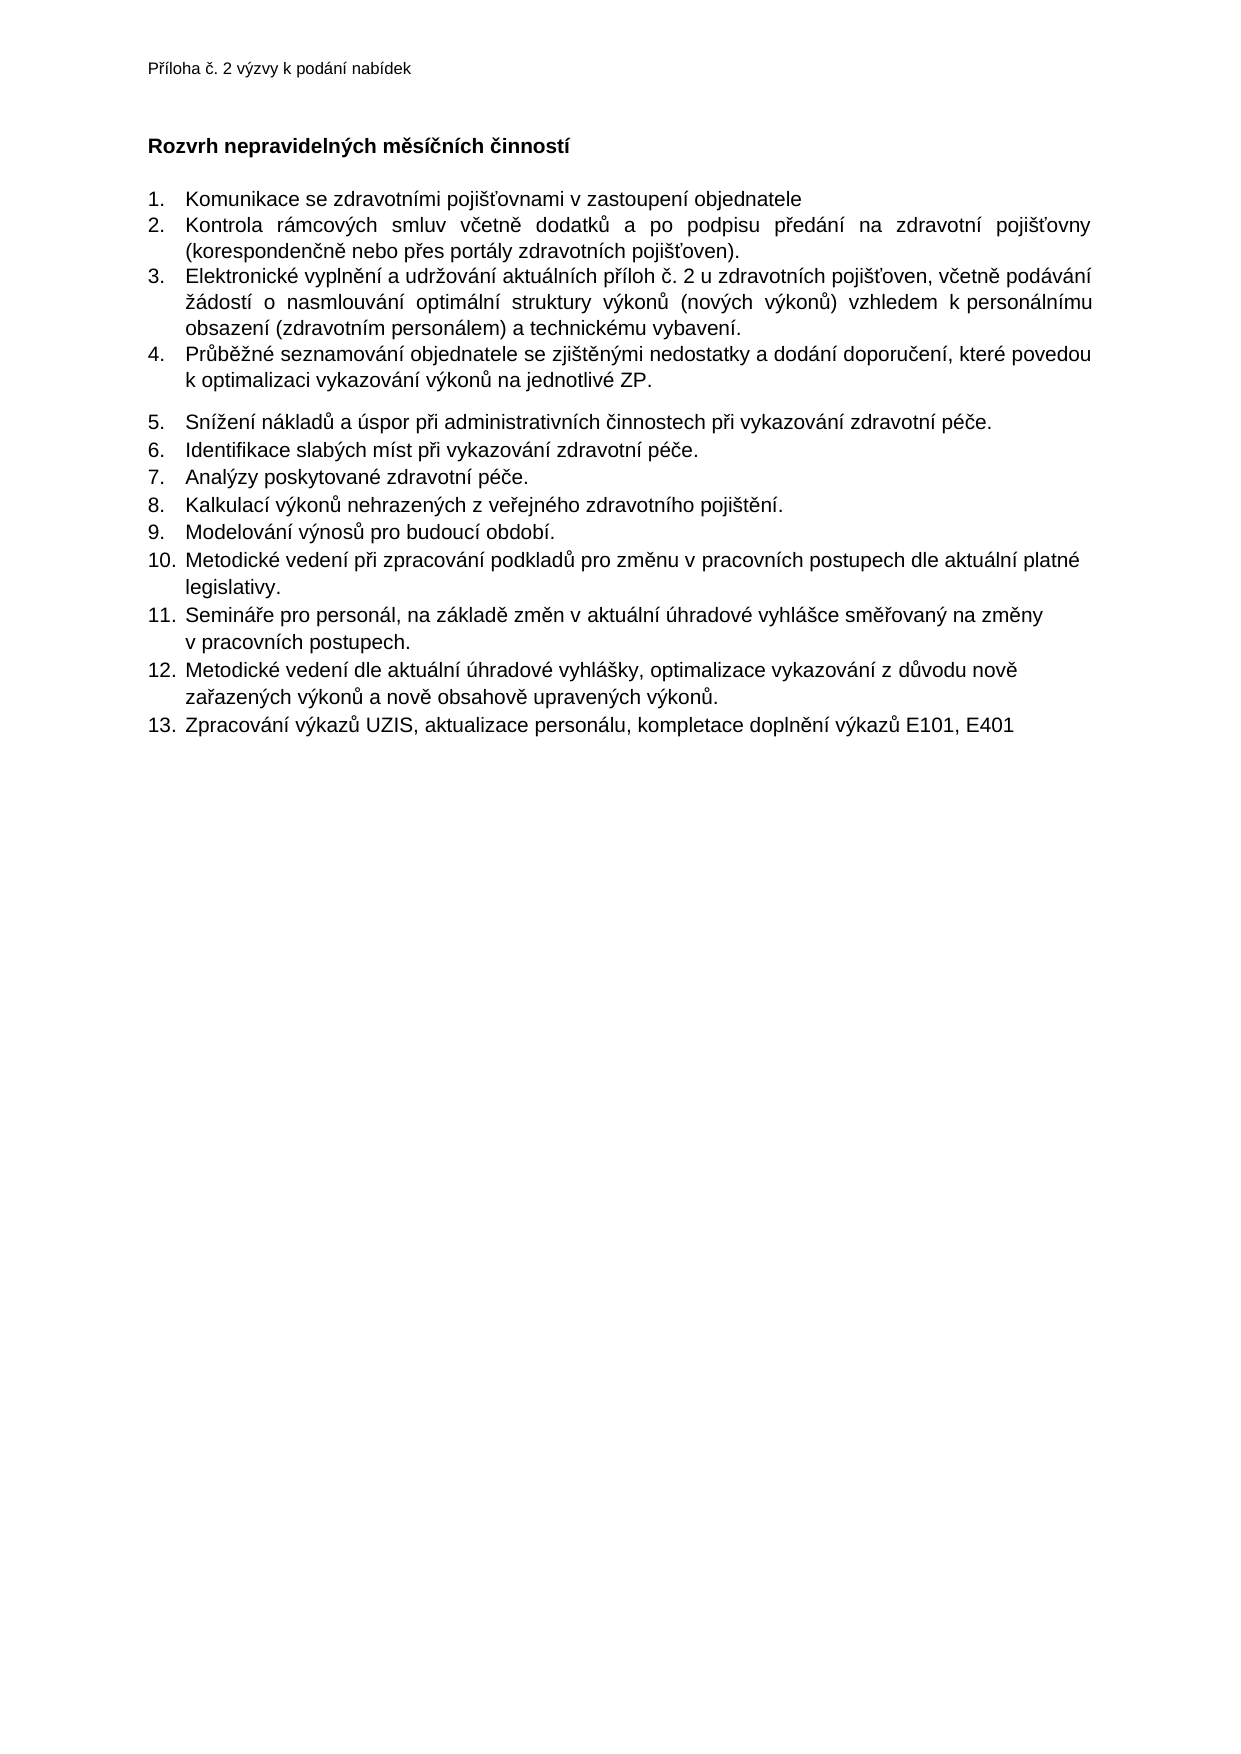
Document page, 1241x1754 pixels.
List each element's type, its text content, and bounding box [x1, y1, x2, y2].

list Metodické vedení při zpracování podkladů pro změnu v pracovních postupech dle aktuální platné legislativy. [148, 548, 1092, 599]
list Elektronické vyplnění a udržování aktuálních příloh č. 2 u zdravotních pojišťoven, včetně podávání žádostí o nasmlouvání optimální struktury výkonů (nových výkonů) vzhledem k personálnímu obsazení (zdravotním personálem) a technickému vybavení. [148, 264, 1092, 340]
list Průběžné seznamování objednatele se zjištěnými nedostatky a dodání doporučení, které povedou k optimalizaci vykazování výkonů na jednotlivé ZP. [148, 342, 1092, 392]
list Komunikace se zdravotními pojišťovnami v zastoupení objednatele [148, 187, 1092, 211]
list Zpracování výkazů UZIS, aktualizace personálu, kompletace doplnění výkazů E101, E401 [148, 713, 1092, 737]
list Metodické vedení dle aktuální úhradové vyhlášky, optimalizace vykazování z důvodu nově zařazených výkonů a nově obsahově upravených výkonů. [148, 658, 1092, 709]
list Kalkulací výkonů nehrazených z veřejného zdravotního pojištění. [148, 493, 1092, 517]
list Modelování výnosů pro budoucí období. [148, 520, 1092, 544]
list Snížení nákladů a úspor při administrativních činnostech při vykazování zdravotní péče. [148, 410, 1092, 434]
list Analýzy poskytované zdravotní péče. [148, 465, 1092, 489]
list Kontrola rámcových smluv včetně dodatků a po podpisu předání na zdravotní pojišťovny (korespondenčně nebo přes portály zdravotních pojišťoven). [148, 213, 1092, 262]
list Semináře pro personál, na základě změn v aktuální úhradové vyhlášce směřovaný na změny v pracovních postupech. [148, 603, 1092, 654]
text Rozvrh nepravidelných měsíčních činností [148, 134, 1092, 158]
list Identifikace slabých míst při vykazování zdravotní péče. [148, 438, 1092, 462]
